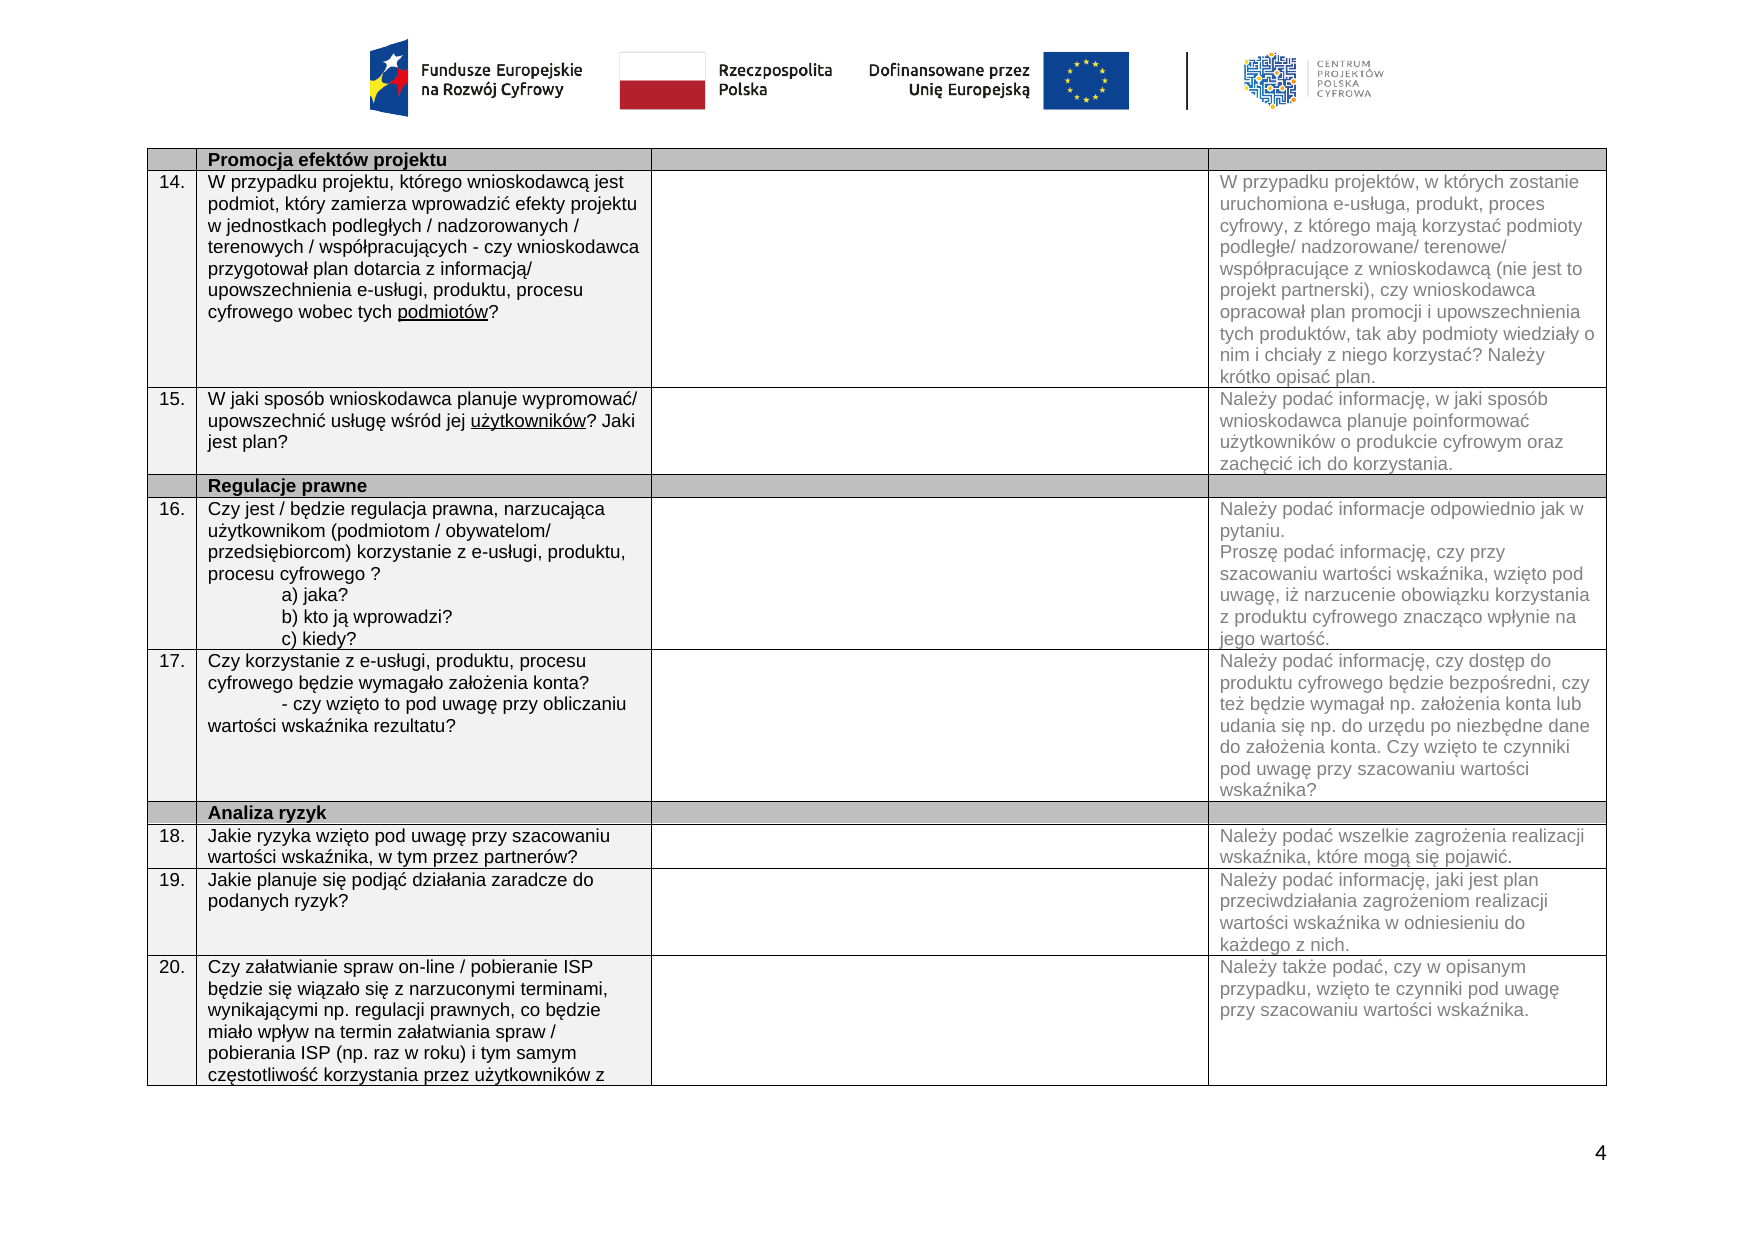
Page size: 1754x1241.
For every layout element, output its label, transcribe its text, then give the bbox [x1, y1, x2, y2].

table_cell [148, 475, 196, 497]
table_cell Promocja efektów projektu [197, 149, 651, 170]
table_cell [652, 650, 1208, 801]
table_cell 18. [148, 825, 196, 868]
table_cell W jaki sposób wnioskodawca planuje wypromować/ upowszechnić usługę wśród jej użytkowników? Jaki jest plan? [197, 388, 651, 474]
table_cell [1209, 475, 1606, 497]
table_cell 17. [148, 650, 196, 801]
table_cell 16. [148, 498, 196, 649]
table_cell Należy także podać, czy w opisanym przypadku, wzięto te czynniki pod uwagę przy szacowaniu wartości wskaźnika. [1209, 956, 1606, 1085]
table_cell [148, 149, 196, 170]
table_cell [652, 802, 1208, 823]
table_cell Należy podać informację, czy dostęp do produktu cyfrowego będzie bezpośredni, czy też będzie wymagał np. założenia konta lub udania się np. do urzędu po niezbędne dane do założenia konta. Czy wzięto te czynniki pod uwagę przy szacowaniu wartości wskaźnika? [1209, 650, 1606, 801]
table_cell [652, 956, 1208, 1085]
table_cell [652, 388, 1208, 474]
table_cell [652, 171, 1208, 387]
table_cell Należy podać informację, jaki jest plan przeciwdziałania zagrożeniom realizacji wartości wskaźnika w odniesieniu do każdego z nich. [1209, 869, 1606, 955]
table_cell [652, 825, 1208, 868]
table_cell Regulacje prawne [197, 475, 651, 497]
table_cell [148, 802, 196, 823]
table_cell Należy podać informacje odpowiednio jak w pytaniu. Proszę podać informację, czy przy szacowaniu wartości wskaźnika, wzięto pod uwagę, iż narzucenie obowiązku korzystania z produktu cyfrowego znacząco wpłynie na jego wartość. [1209, 498, 1606, 649]
table_cell W przypadku projektów, w których zostanie uruchomiona e-usługa, produkt, proces cyfrowy, z którego mają korzystać podmioty podległe/ nadzorowane/ terenowe/ współpracujące z wnioskodawcą (nie jest to projekt partnerski), czy wnioskodawca opracował plan promocji i upowszechnienia tych produktów, tak aby podmioty wiedziały o nim i chciały z niego korzystać? Należy krótko opisać plan. [1209, 171, 1606, 387]
table_cell [652, 498, 1208, 649]
table_cell Czy korzystanie z e-usługi, produktu, procesu cyfrowego będzie wymagało założenia konta? - czy wzięto to pod uwagę przy obliczaniu wartości wskaźnika rezultatu? [197, 650, 651, 801]
table_cell [1209, 802, 1606, 823]
table_cell Jakie planuje się podjąć działania zaradcze do podanych ryzyk? [197, 869, 651, 955]
table_cell 15. [148, 388, 196, 474]
table_cell [652, 869, 1208, 955]
table_cell 19. [148, 869, 196, 955]
table_cell [652, 149, 1208, 170]
table_cell 20. [148, 956, 196, 1085]
table_cell W przypadku projektu, którego wnioskodawcą jest podmiot, który zamierza wprowadzić efekty projektu w jednostkach podległych / nadzorowanych / terenowych / współpracujących - czy wnioskodawca przygotował plan dotarcia z informacją/ upowszechnienia e-usługi, produktu, procesu cyfrowego wobec tych podmiotów? [197, 171, 651, 387]
table_cell Należy podać informację, w jaki sposób wnioskodawca planuje poinformować użytkowników o produkcie cyfrowym oraz zachęcić ich do korzystania. [1209, 388, 1606, 474]
table_cell Czy jest / będzie regulacja prawna, narzucająca użytkownikom (podmiotom / obywatelom/ przedsiębiorcom) korzystanie z e-usługi, produktu, procesu cyfrowego ? a) jaka? b) kto ją wprowadzi? c) kiedy? [197, 498, 651, 649]
table_cell Jakie ryzyka wzięto pod uwagę przy szacowaniu wartości wskaźnika, w tym przez partnerów? [197, 825, 651, 868]
table_cell 14. [148, 171, 196, 387]
table_cell [1209, 149, 1606, 170]
table_cell [652, 475, 1208, 497]
table_cell Należy podać wszelkie zagrożenia realizacji wskaźnika, które mogą się pojawić. [1209, 825, 1606, 868]
table_cell Analiza ryzyk [197, 802, 651, 823]
picture [370, 39, 1384, 117]
